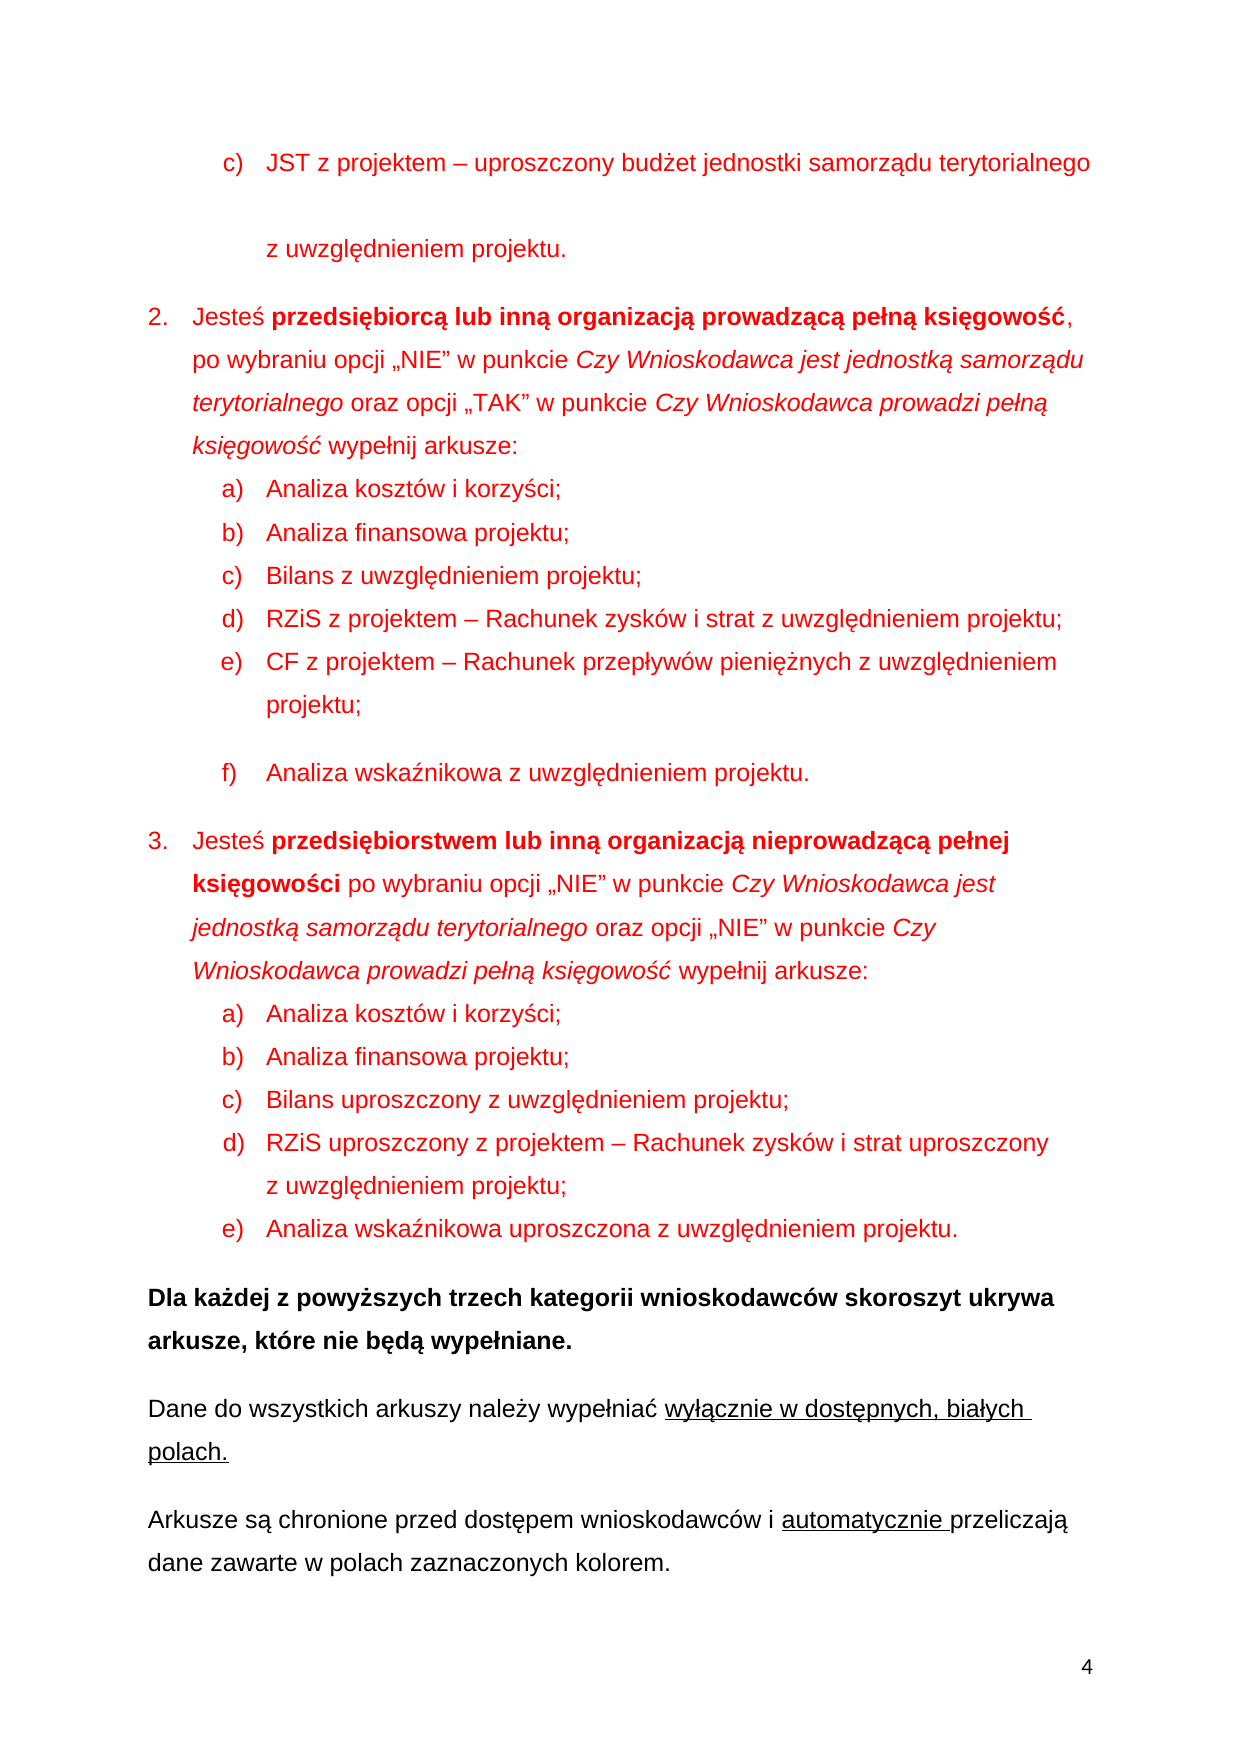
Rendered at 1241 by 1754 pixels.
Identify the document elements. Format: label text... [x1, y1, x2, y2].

text Arkusze są chronione przed dostępem wnioskodawców i automatycznie przeliczają dane zawarte w polach zaznaczonych kolorem. [148, 1505, 1093, 1577]
list Jesteś przedsiębiorstwem lub inną organizacją nieprowadzącą pełnej księgowości po wybraniu opcji „NIE” w punkcie Czy Wnioskodawca jest jednostką samorządu terytorialnego oraz opcji „NIE” w punkcie Czy Wnioskodawca prowadzi pełną księgowość wypełnij arkusze: [148, 826, 1093, 984]
list RZiS uproszczony z projektem – Rachunek zysków i strat uproszczony z uwzględnieniem projektu; [223, 1128, 1093, 1200]
list Analiza wskaźnikowa z uwzględnieniem projektu. [222, 758, 1093, 787]
list RZiS z projektem – Rachunek zysków i strat z uwzględnieniem projektu; [222, 604, 1093, 633]
text Dane do wszystkich arkuszy należy wypełniać wyłącznie w dostępnych, białych polach. [148, 1394, 1093, 1466]
text Dla każdej z powyższych trzech kategorii wnioskodawców skoroszyt ukrywa arkusze, które nie będą wypełniane. [148, 1283, 1093, 1354]
list Analiza wskaźnikowa uproszczona z uwzględnieniem projektu. [222, 1214, 1093, 1243]
list Bilans z uwzględnieniem projektu; [222, 561, 1093, 589]
list Analiza kosztów i korzyści; [221, 474, 1093, 503]
list Analiza kosztów i korzyści; [222, 999, 1093, 1028]
list Analiza finansowa projektu; [222, 1042, 1093, 1071]
list JST z projektem – uproszczony budżet jednostki samorządu terytorialnego z uwzględnieniem projektu. [223, 148, 1093, 263]
list CF z projektem – Rachunek przepływów pieniężnych z uwzględnieniem projektu; [220, 647, 1093, 719]
list Bilans uproszczony z uwzględnieniem projektu; [222, 1085, 1093, 1114]
list Jesteś przedsiębiorcą lub inną organizacją prowadzącą pełną księgowość, po wybraniu opcji „NIE” w punkcie Czy Wnioskodawca jest jednostką samorządu terytorialnego oraz opcji „TAK” w punkcie Czy Wnioskodawca prowadzi pełną księgowość wypełnij arkusze: [148, 302, 1093, 460]
list Analiza finansowa projektu; [222, 518, 1093, 546]
